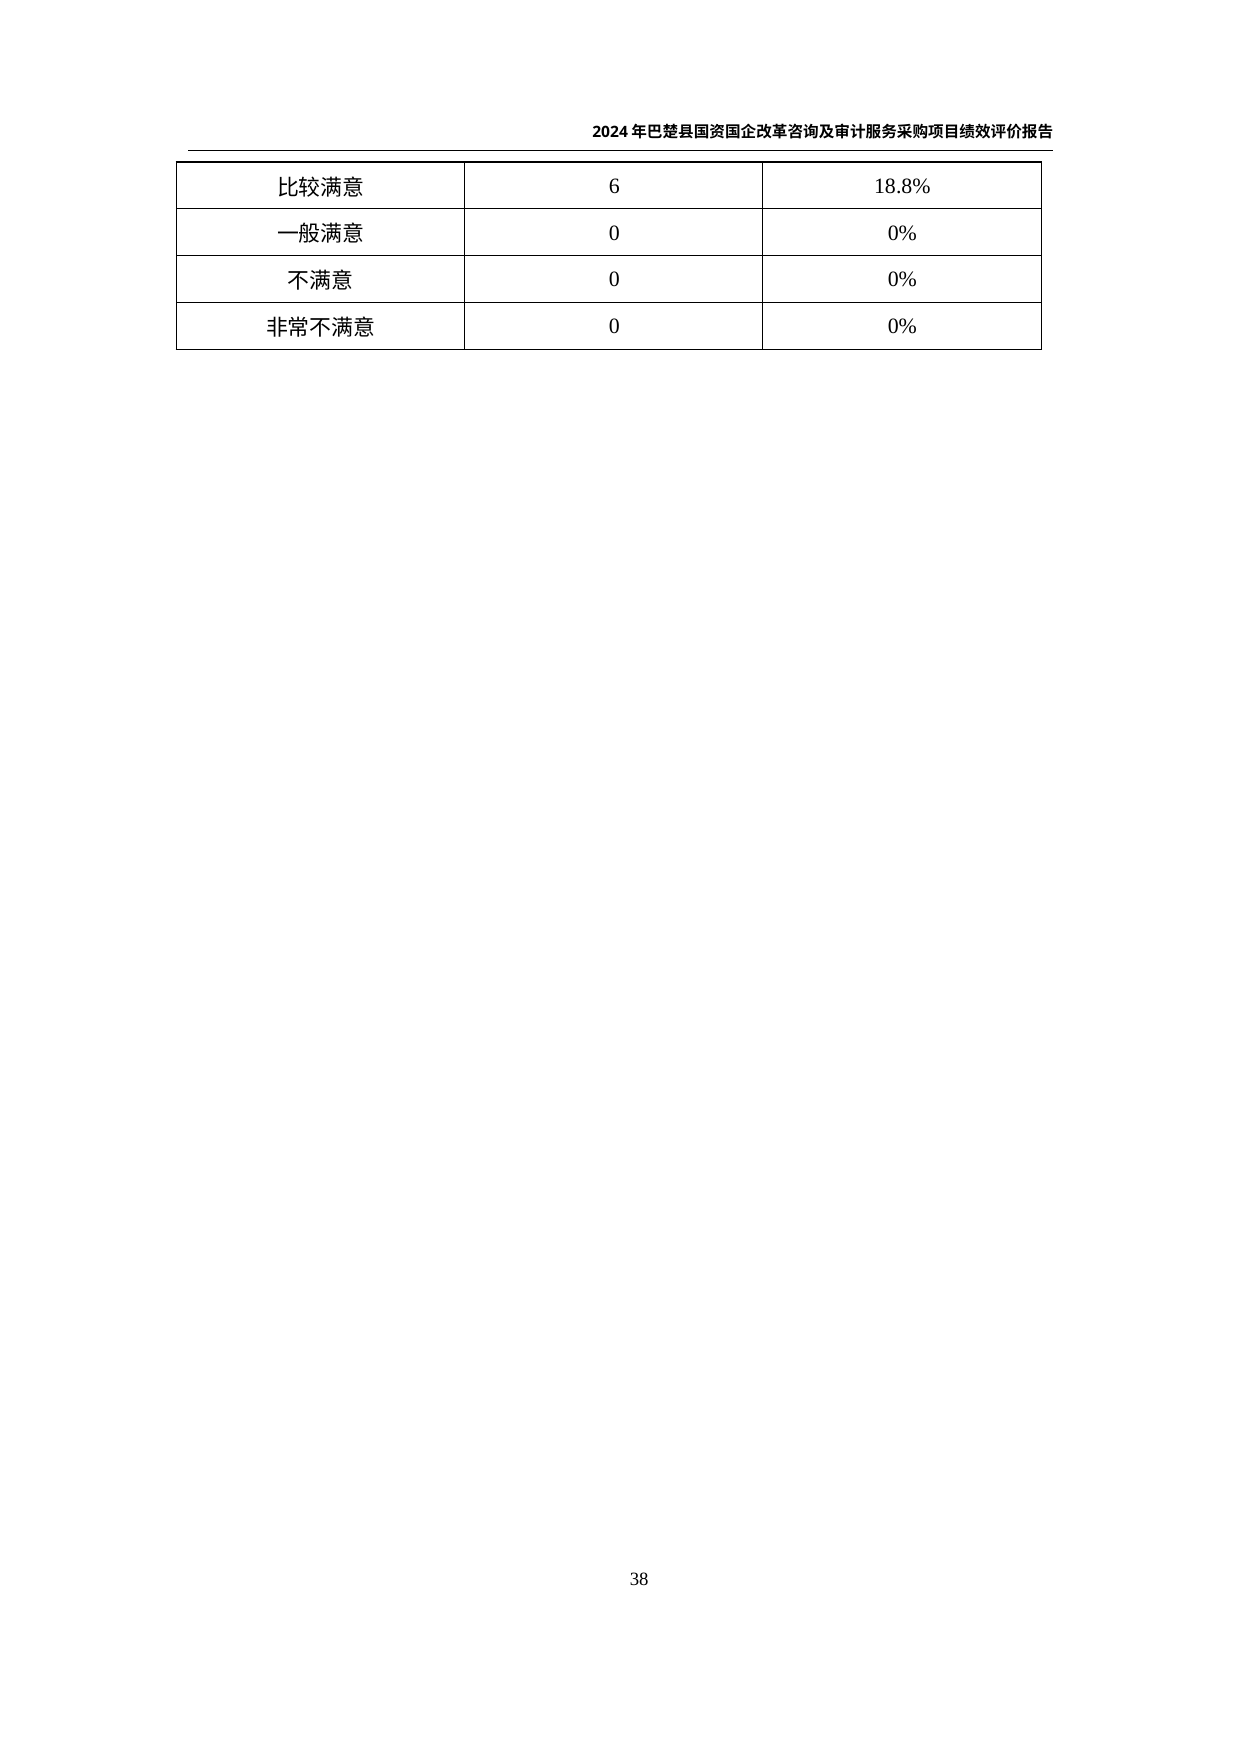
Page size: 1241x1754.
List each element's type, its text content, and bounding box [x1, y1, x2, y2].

table_cell 18.8% [763, 163, 1041, 208]
table_cell 不满意 [177, 256, 464, 302]
table_cell 6 [465, 163, 762, 208]
table_cell 0 [465, 209, 762, 255]
table_cell 0% [763, 303, 1041, 349]
table_cell 0% [763, 209, 1041, 255]
table_cell 0 [465, 256, 762, 302]
table_cell 0 [465, 303, 762, 349]
table_cell 一般满意 [177, 209, 464, 255]
table_cell 比较满意 [177, 163, 464, 208]
table_cell 非常不满意 [177, 303, 464, 349]
table_cell 0% [763, 256, 1041, 302]
